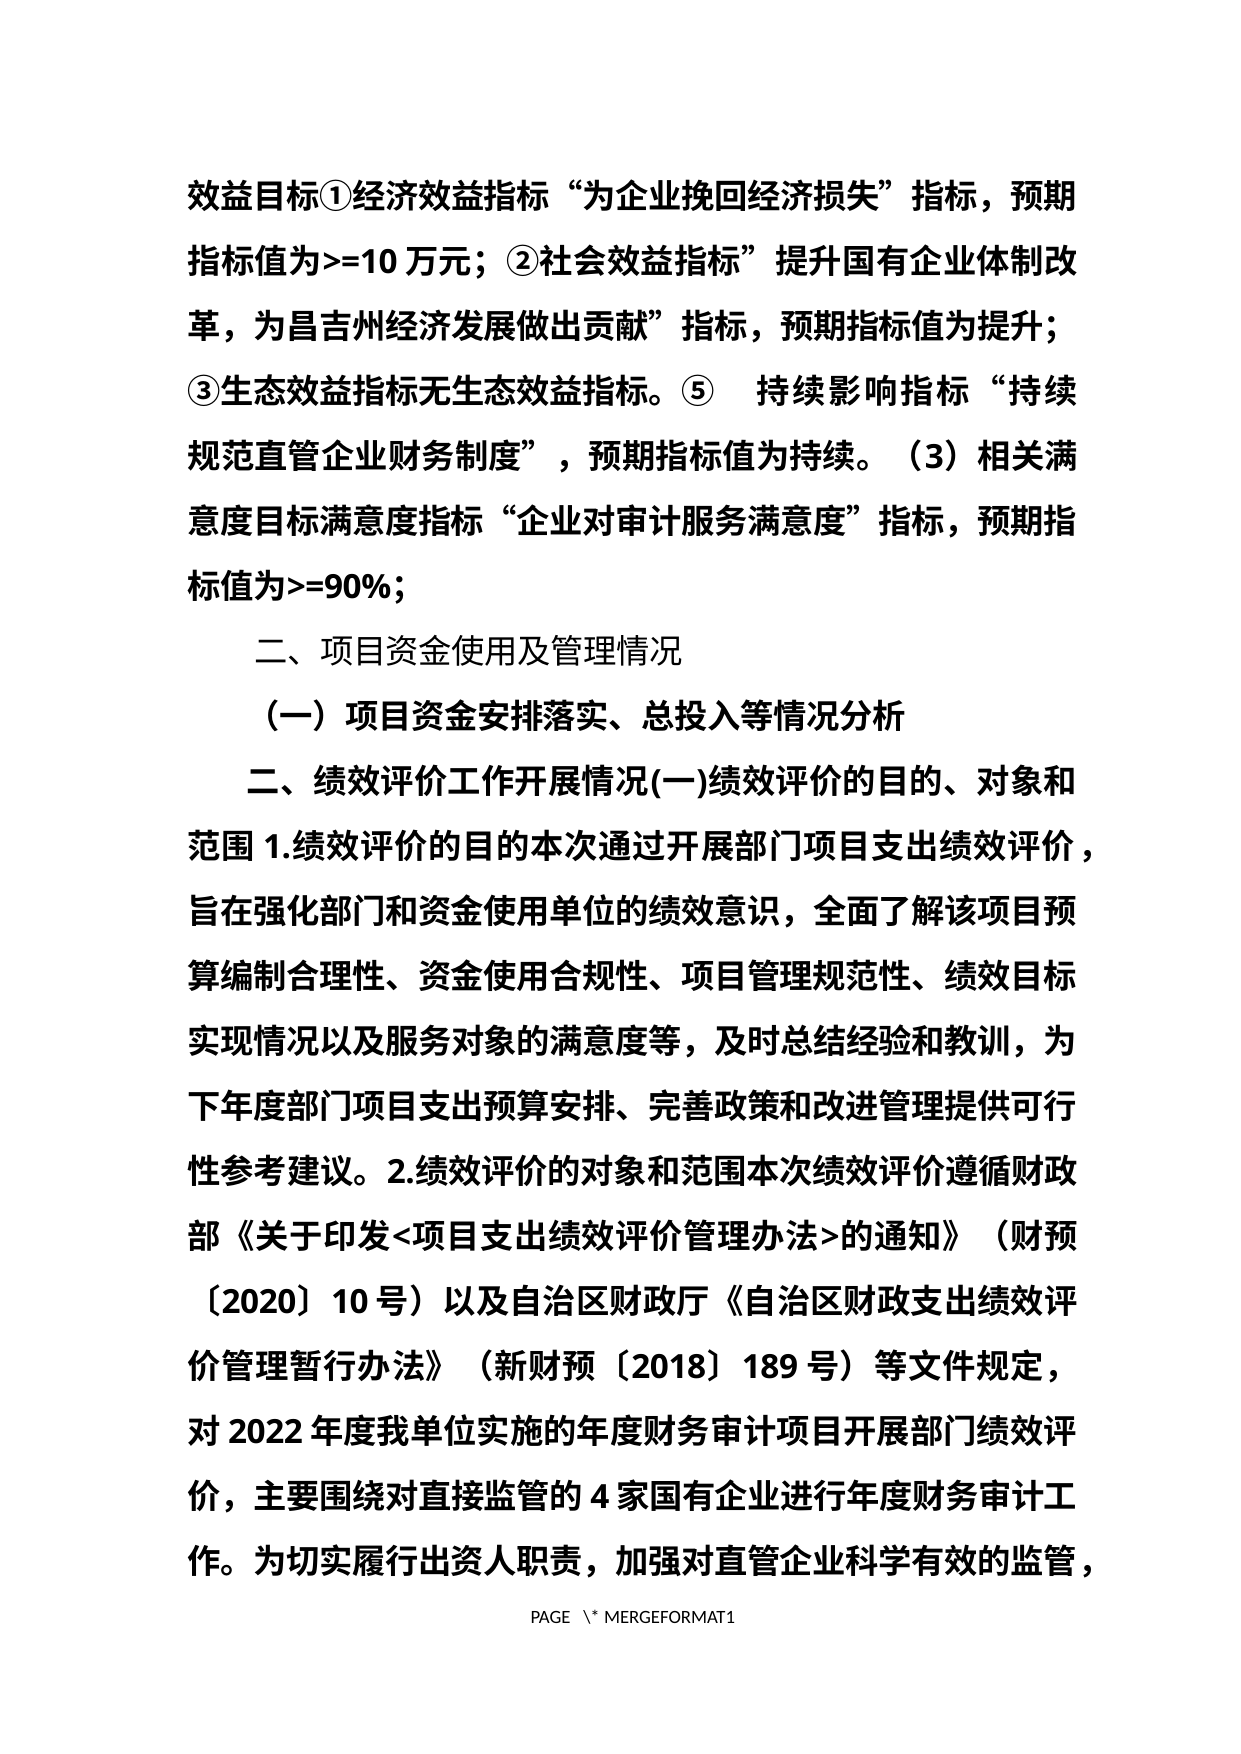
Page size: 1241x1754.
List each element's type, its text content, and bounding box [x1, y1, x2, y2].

text 二、项目资金使用及管理情况 [187, 617, 1078, 682]
text （一）项目资金安排落实、总投入等情况分析 [187, 682, 1078, 747]
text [187, 162, 1078, 617]
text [187, 747, 1078, 1592]
